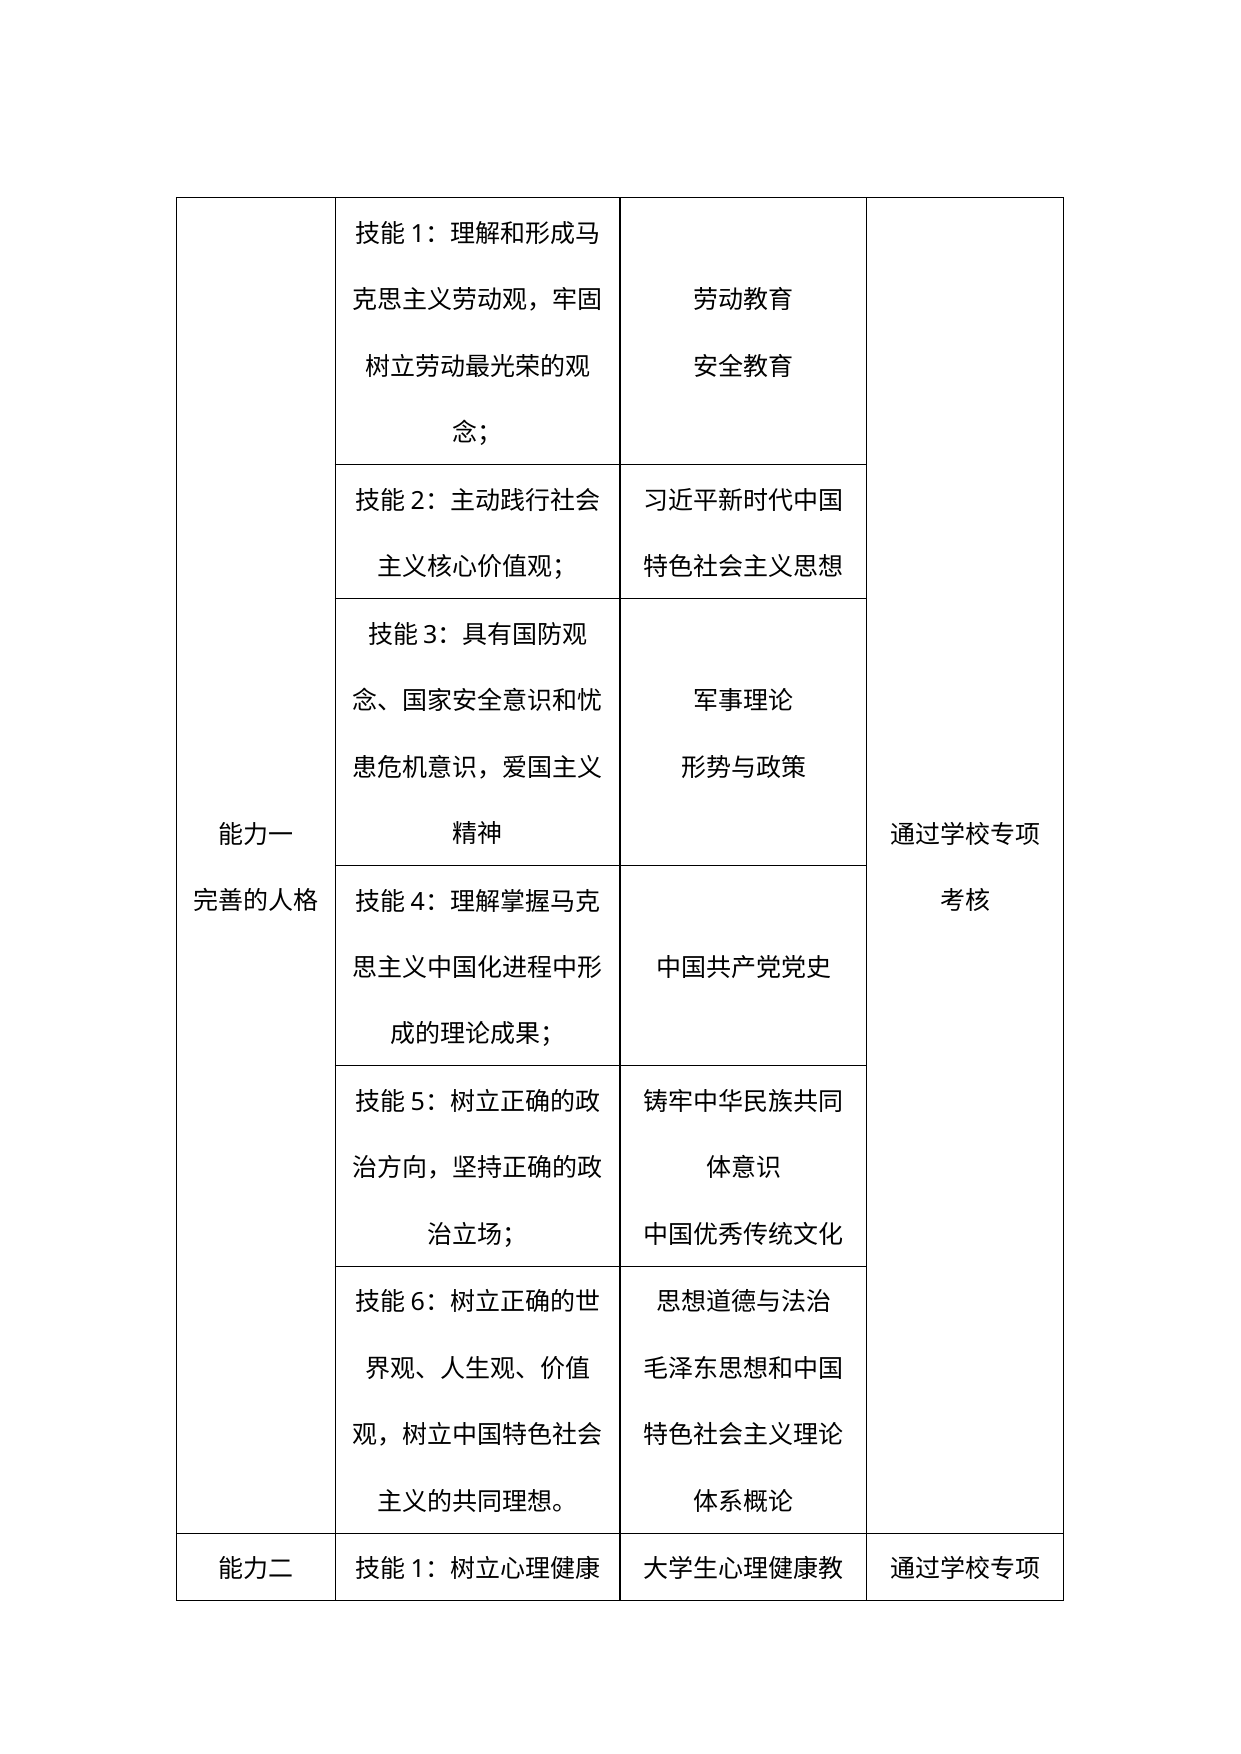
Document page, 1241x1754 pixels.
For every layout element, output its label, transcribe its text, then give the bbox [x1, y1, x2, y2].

table_cell 铸牢中华民族共同体意识 中国优秀传统文化 [621, 1066, 866, 1266]
table_cell 大学生心理健康教育 大学生职业生涯规划 [621, 1534, 866, 1600]
table_cell 技能1：理解和形成马克思主义劳动观，牢固树立劳动最光荣的观念； [336, 198, 619, 464]
table_cell 技能5：树立正确的政治方向，坚持正确的政治立场； [336, 1066, 619, 1266]
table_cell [336, 1534, 619, 1600]
table_cell 技能3：具有国防观念、国家安全意识和忧患危机意识，爱国主义精神 [336, 599, 619, 865]
table_cell 技能6：树立正确的世界观、人生观、价值观，树立中国特色社会主义的共同理想。 [336, 1267, 619, 1533]
table_cell 习近平新时代中国特色社会主义思想 [621, 465, 866, 598]
table_cell 技能2：主动践行社会主义核心价值观； [336, 465, 619, 598]
table_cell 通过学校专项考核 [867, 1534, 1063, 1600]
table_cell 劳动教育 安全教育 [621, 198, 866, 464]
table_cell 通过学校专项考核 [867, 198, 1063, 1533]
table_cell 能力二 高尚的品德 [177, 1534, 335, 1600]
table_cell 思想道德与法治 毛泽东思想和中国特色社会主义理论体系概论 [621, 1267, 866, 1533]
table_cell 技能4：理解掌握马克思主义中国化进程中形成的理论成果； [336, 866, 619, 1065]
table_cell 中国共产党党史 [621, 866, 866, 1065]
table_cell 能力一 完善的人格 [177, 198, 335, 1533]
table_cell 军事理论 形势与政策 [621, 599, 866, 865]
